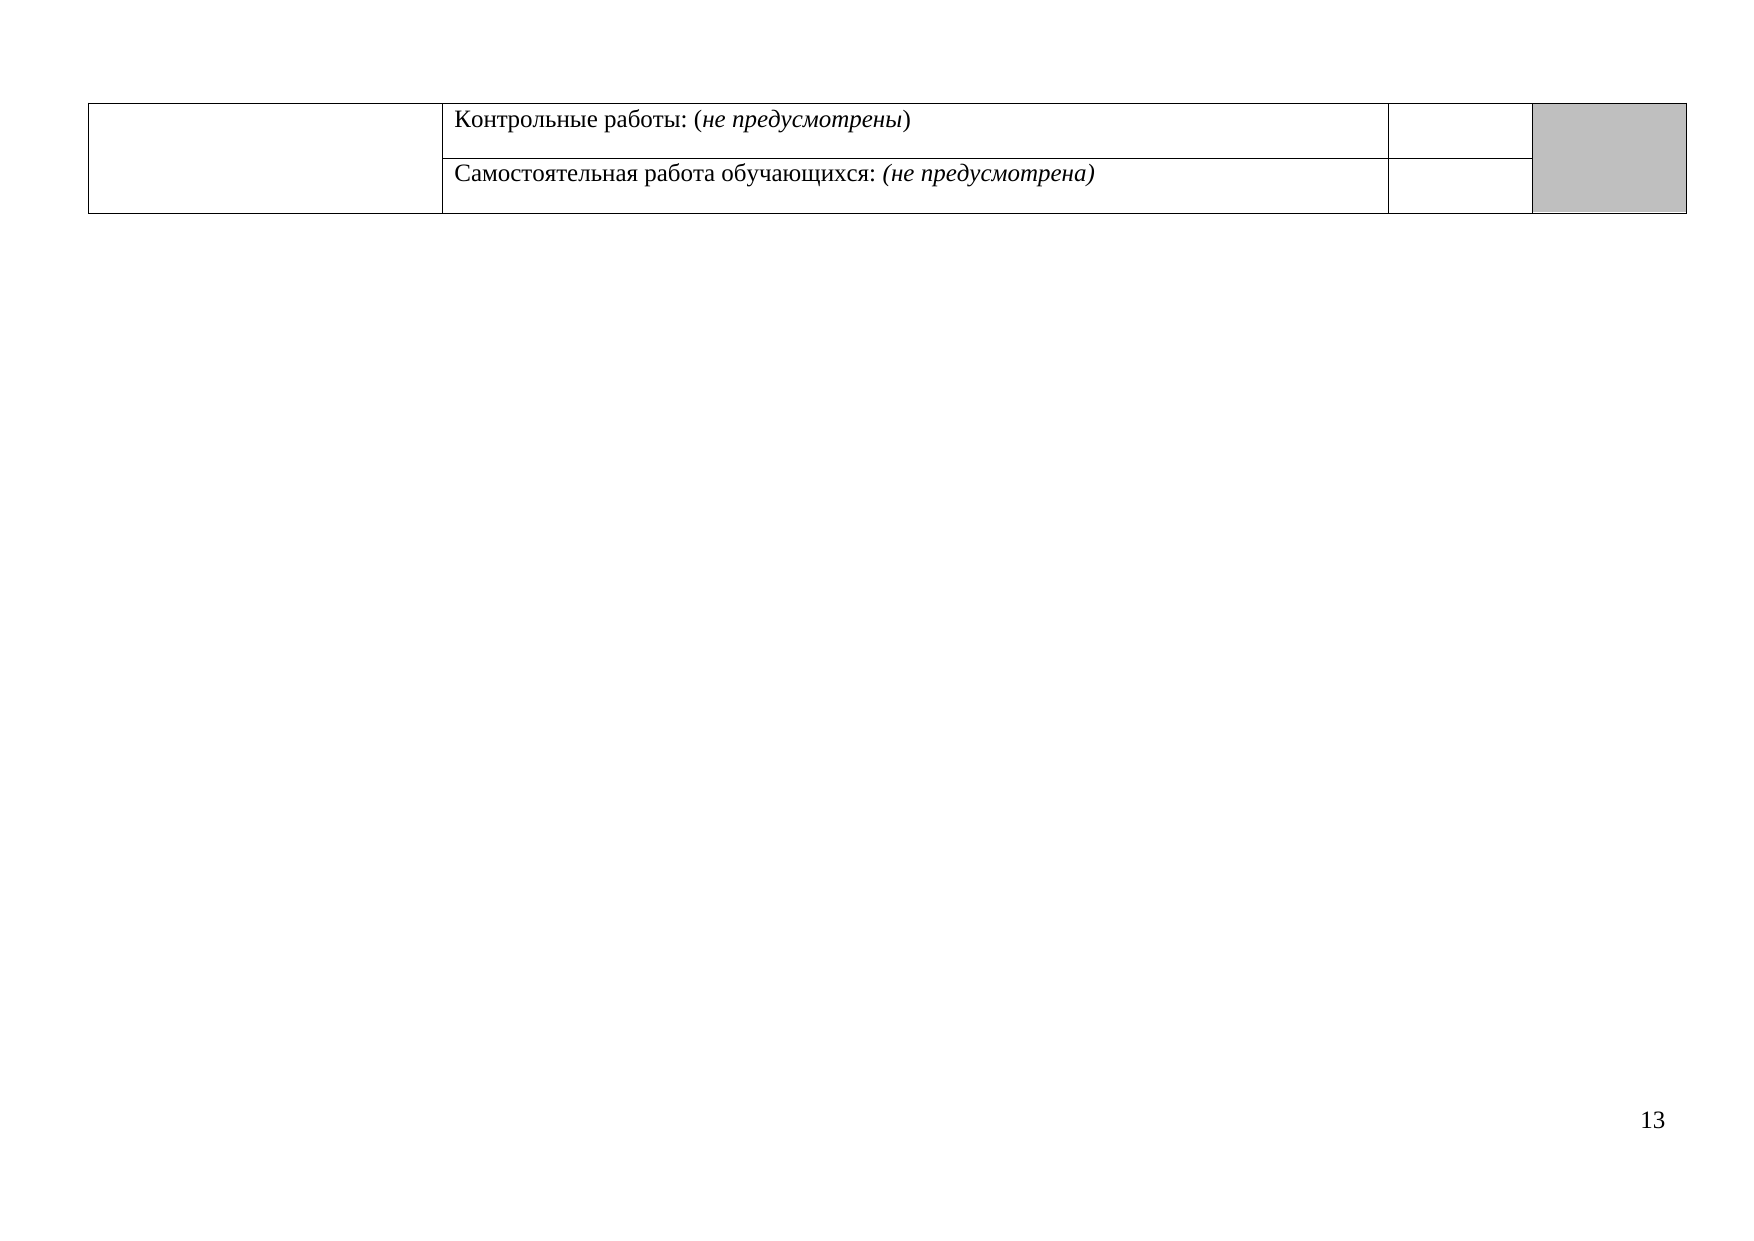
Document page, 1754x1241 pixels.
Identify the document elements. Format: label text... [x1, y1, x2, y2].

table_cell [1389, 104, 1532, 157]
table_cell Контрольные работы: (не предусмотрены) [443, 104, 1388, 157]
table_cell Самостоятельная работа обучающихся: (не предусмотрена) [443, 159, 1388, 212]
table_cell [1389, 159, 1532, 212]
table_cell [1533, 104, 1686, 212]
